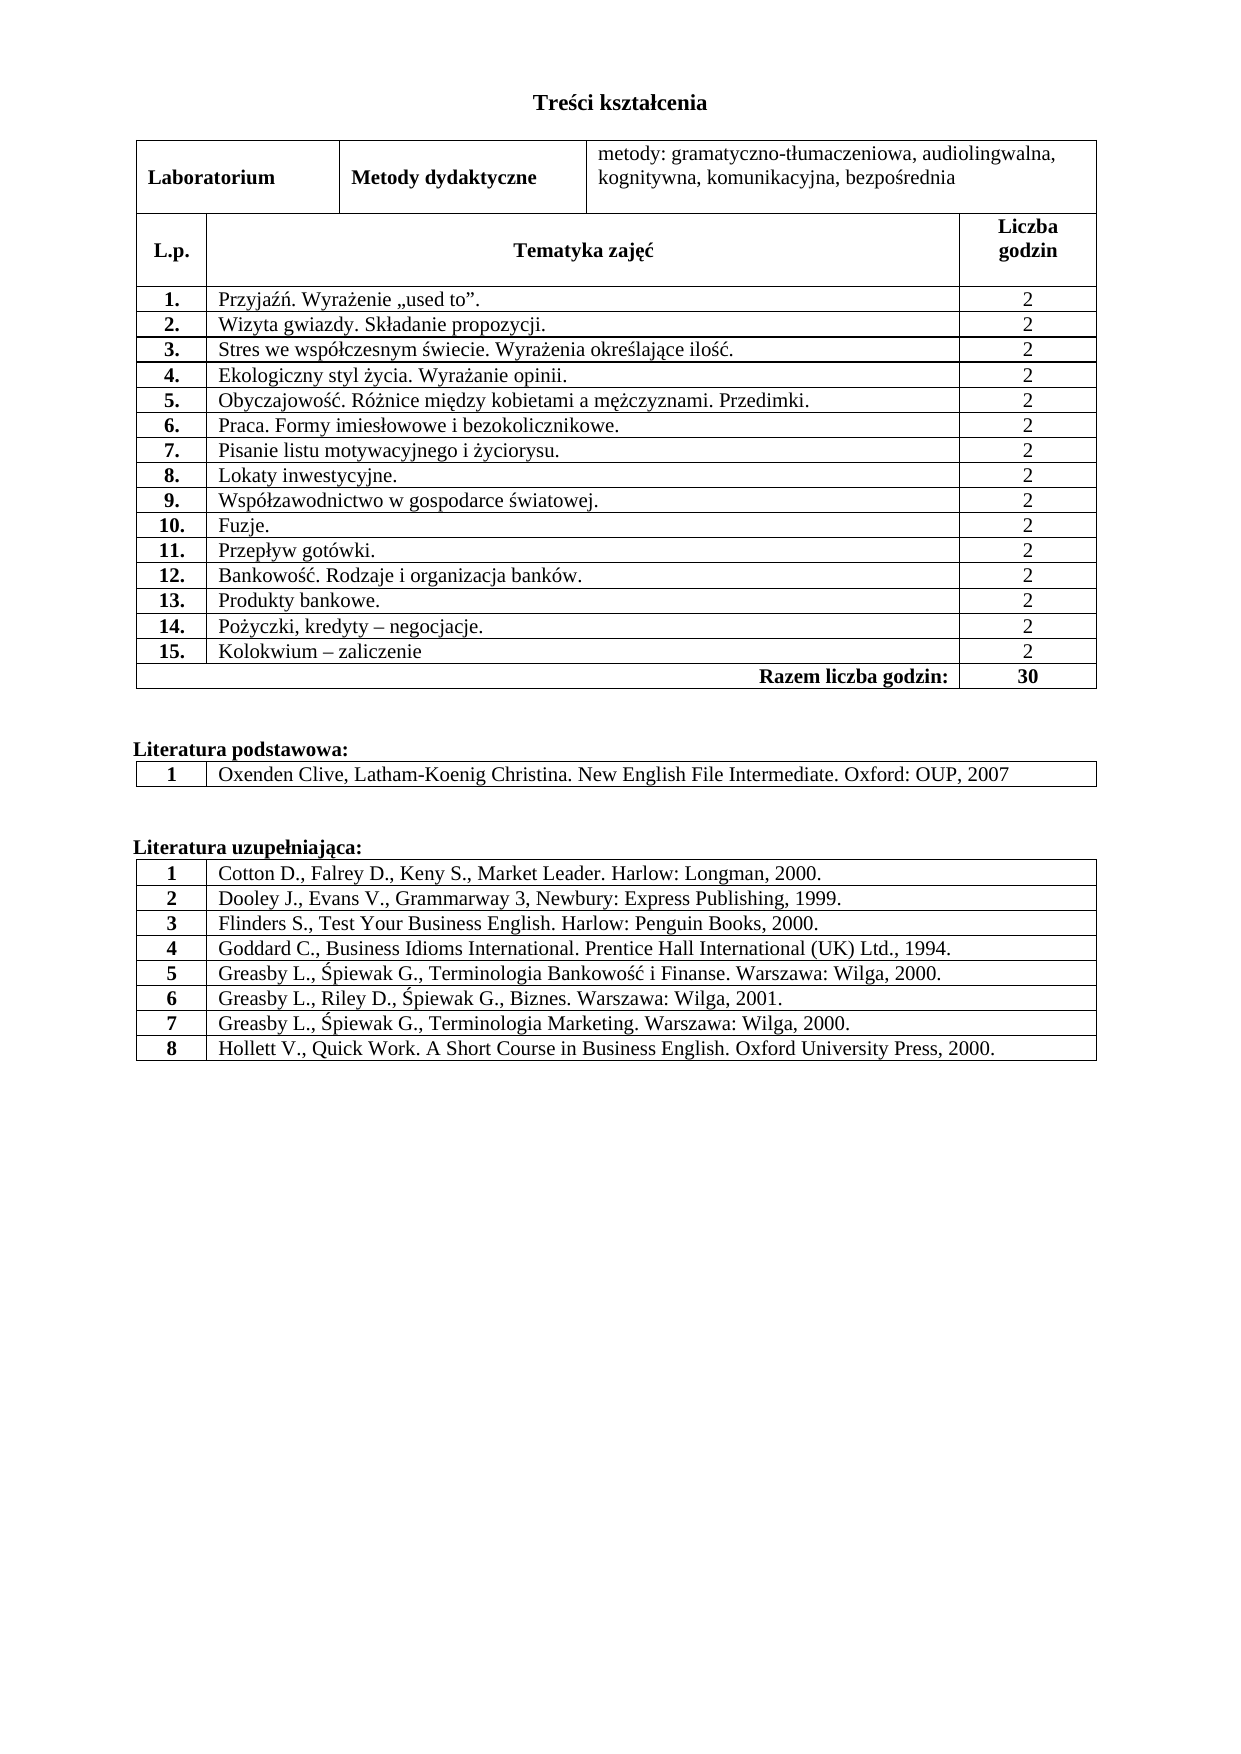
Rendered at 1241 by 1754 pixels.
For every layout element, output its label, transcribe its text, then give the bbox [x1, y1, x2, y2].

table_cell 2 [960, 513, 1096, 537]
table_cell Pożyczki, kredyty – negocjacje. [207, 614, 959, 638]
table_cell 7. [137, 438, 206, 462]
table_cell 8 [137, 1036, 206, 1060]
table_cell 6. [137, 413, 206, 437]
table_header metody: gramatyczno-tłumaczeniowa, audiolingwalna, kognitywna, komunikacyjna, bezpośrednia [587, 141, 1096, 213]
table_cell 2 [960, 413, 1096, 437]
table_cell 2 [960, 589, 1096, 612]
table_header Cotton D., Falrey D., Keny S., Market Leader. Harlow: Longman, 2000. [207, 860, 1096, 884]
text Treści kształcenia [148, 89, 1092, 115]
table_cell 3 [137, 911, 206, 935]
table_cell L.p. [137, 214, 206, 286]
table_cell 1. [137, 287, 206, 311]
table_cell 11. [137, 538, 206, 562]
table_cell 2 [960, 614, 1096, 638]
table_header Metody dydaktyczne [340, 141, 586, 213]
table_cell Przepływ gotówki. [207, 538, 959, 562]
table_cell 15. [137, 639, 206, 663]
table_cell Kolokwium – zaliczenie [207, 639, 959, 663]
table_cell 7 [137, 1011, 206, 1035]
table_cell Przyjaźń. Wyrażenie „used to”. [207, 287, 959, 311]
table_cell Liczba godzin [960, 214, 1096, 286]
table_cell 2 [960, 438, 1096, 462]
table_cell Hollett V., Quick Work. A Short Course in Business English. Oxford University Press, 2000. [207, 1036, 1096, 1060]
table_cell Razem liczba godzin: [137, 664, 959, 688]
table_cell 2 [960, 338, 1096, 361]
table_cell Bankowość. Rodzaje i organizacja banków. [207, 563, 959, 587]
table_cell 12. [137, 563, 206, 587]
table_cell Greasby L., Riley D., Śpiewak G., Biznes. Warszawa: Wilga, 2001. [207, 986, 1096, 1010]
text Literatura podstawowa: [133, 737, 1092, 761]
table_cell 3. [137, 338, 206, 361]
table_cell 2 [960, 639, 1096, 663]
table_cell 4 [137, 936, 206, 960]
table_cell 2 [960, 488, 1096, 512]
table_cell Lokaty inwestycyjne. [207, 463, 959, 487]
table_cell 9. [137, 488, 206, 512]
table_cell 2 [960, 312, 1096, 336]
table_cell 14. [137, 614, 206, 638]
table_cell Stres we współczesnym świecie. Wyrażenia określające ilość. [207, 338, 959, 361]
text Literatura uzupełniająca: [133, 835, 1092, 859]
table_cell 5. [137, 388, 206, 412]
table_header 1 [137, 762, 206, 786]
table_cell 10. [137, 513, 206, 537]
table_cell Wizyta gwiazdy. Składanie propozycji. [207, 312, 959, 336]
table_cell 13. [137, 589, 206, 612]
table_header Oxenden Clive, Latham-Koenig Christina. New English File Intermediate. Oxford: OUP, 2007 [207, 762, 1096, 786]
table_cell Greasby L., Śpiewak G., Terminologia Bankowość i Finanse. Warszawa: Wilga, 2000. [207, 961, 1096, 985]
table_cell 6 [137, 986, 206, 1010]
table_cell 2 [960, 388, 1096, 412]
table_cell 2 [960, 463, 1096, 487]
table_cell Tematyka zajęć [207, 214, 959, 286]
table_cell 2 [960, 538, 1096, 562]
table_cell Ekologiczny styl życia. Wyrażanie opinii. [207, 363, 959, 387]
table_cell Greasby L., Śpiewak G., Terminologia Marketing. Warszawa: Wilga, 2000. [207, 1011, 1096, 1035]
table_cell 8. [137, 463, 206, 487]
table_cell Praca. Formy imiesłowowe i bezokolicznikowe. [207, 413, 959, 437]
table_cell 2 [137, 886, 206, 909]
table_cell Produkty bankowe. [207, 589, 959, 612]
table_cell Pisanie listu motywacyjnego i życiorysu. [207, 438, 959, 462]
table_cell Współzawodnictwo w gospodarce światowej. [207, 488, 959, 512]
table_cell 4. [137, 363, 206, 387]
table_cell Fuzje. [207, 513, 959, 537]
table_header Laboratorium [137, 141, 339, 213]
table_cell 2. [137, 312, 206, 336]
table_cell 2 [960, 563, 1096, 587]
table_cell 2 [960, 363, 1096, 387]
table_cell Flinders S., Test Your Business English. Harlow: Penguin Books, 2000. [207, 911, 1096, 935]
table_header 1 [137, 860, 206, 884]
table_cell 2 [960, 287, 1096, 311]
table_cell Goddard C., Business Idioms International. Prentice Hall International (UK) Ltd., 1994. [207, 936, 1096, 960]
table_cell 30 [960, 664, 1096, 688]
table_cell 5 [137, 961, 206, 985]
table_cell Obyczajowość. Różnice między kobietami a mężczyznami. Przedimki. [207, 388, 959, 412]
table_cell Dooley J., Evans V., Grammarway 3, Newbury: Express Publishing, 1999. [207, 886, 1096, 909]
